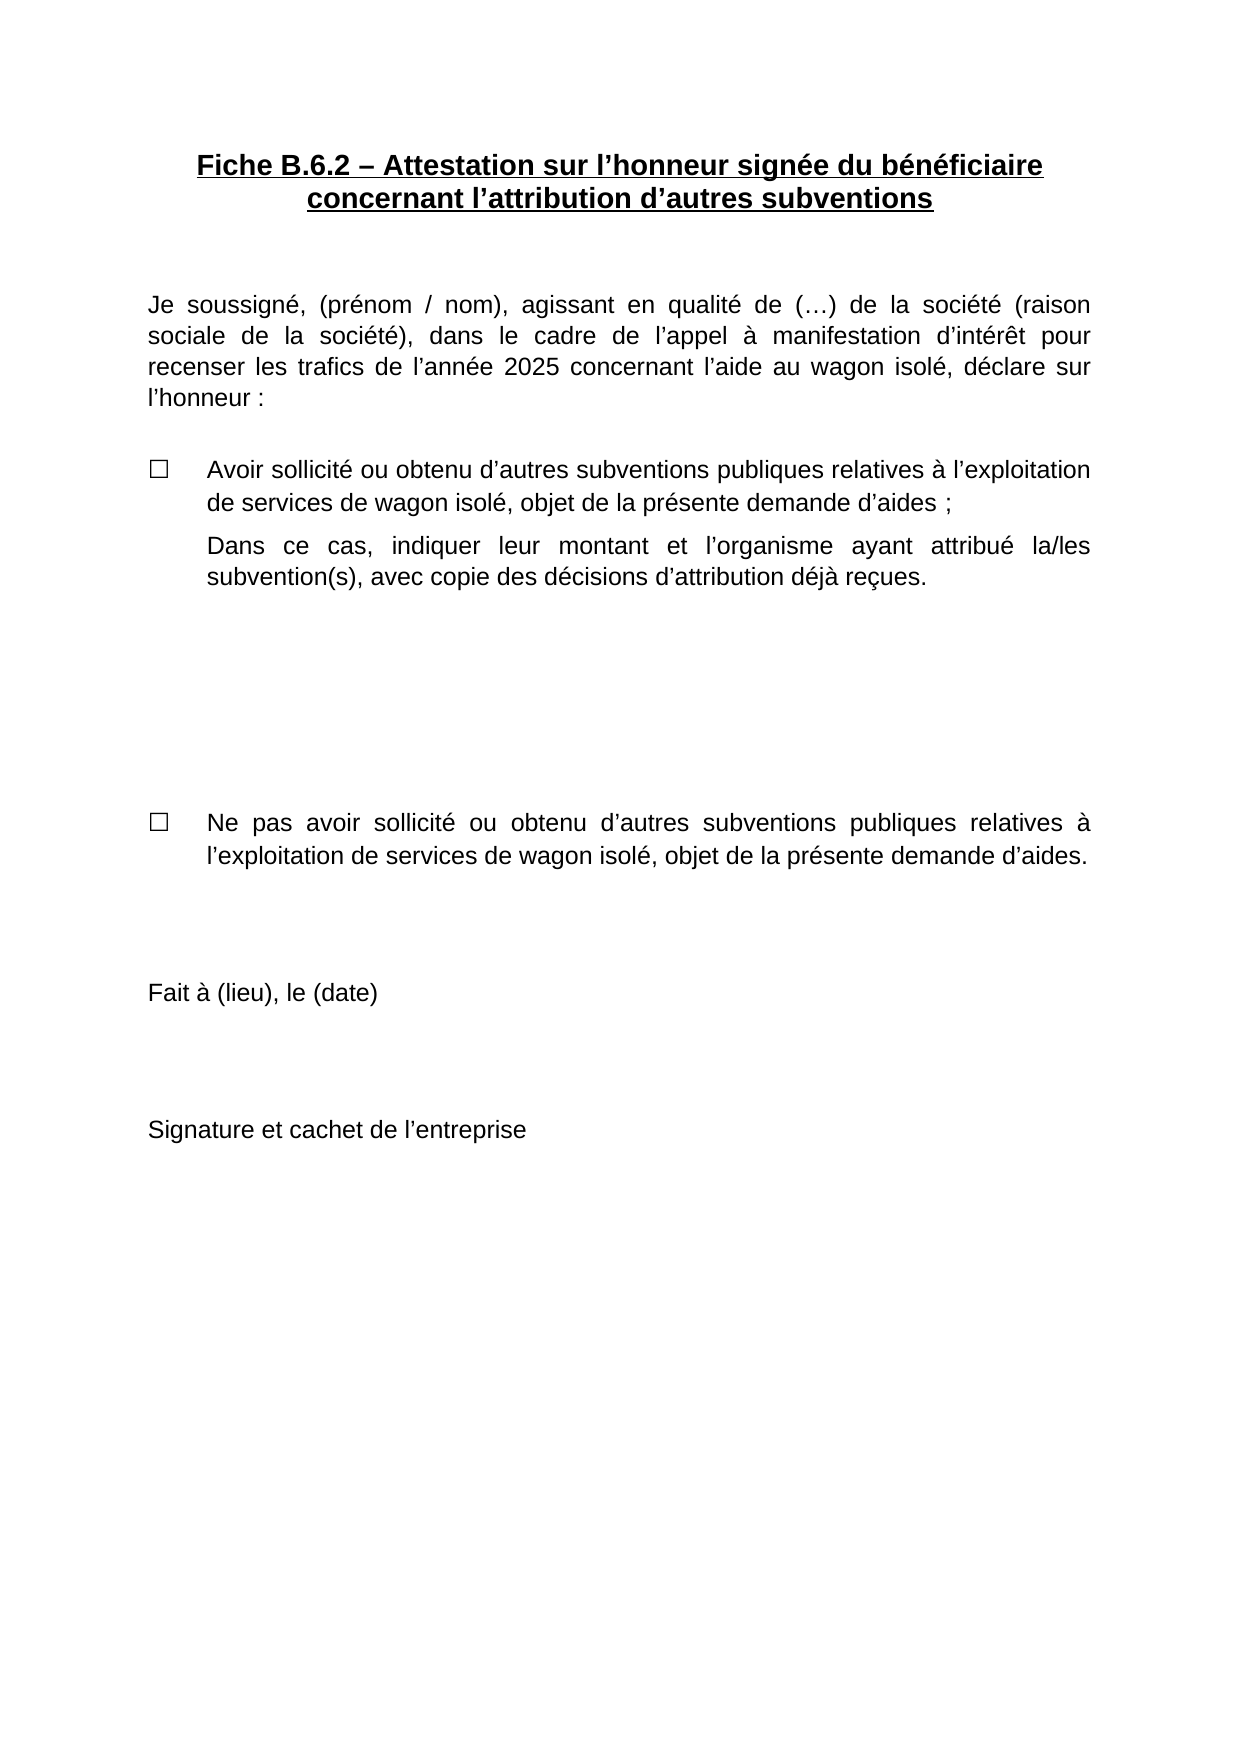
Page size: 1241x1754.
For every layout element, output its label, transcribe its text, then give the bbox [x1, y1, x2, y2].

text Avoir sollicité ou obtenu d’autres subventions publiques relatives à l’exploitation de services de wagon isolé, objet de la présente demande d’aides ; [148, 451, 1093, 516]
text Ne pas avoir sollicité ou obtenu d’autres subventions publiques relatives à l’exploitation de services de wagon isolé, objet de la présente demande d’aides. [148, 805, 1093, 870]
text Dans ce cas, indiquer leur montant et l’organisme ayant attribué la/les subvention(s), avec copie des décisions d’attribution déjà reçues. [207, 531, 1093, 591]
text Signature et cachet de l’entreprise [148, 1116, 1093, 1144]
text Fait à (lieu), le (date) [148, 978, 1093, 1007]
text Je soussigné, (prénom / nom), agissant en qualité de (…) de la société (raison sociale de la société), dans le cadre de l’appel à manifestation d’intérêt pour recenser les trafics de l’année 2025 concernant l’aide au wagon isolé, déclare sur l’honneur : [148, 290, 1093, 412]
text Fiche B.6.2 – Attestation sur l’honneur signée du bénéficiaire concernant l’attribution d’autres subventions [148, 148, 1093, 215]
